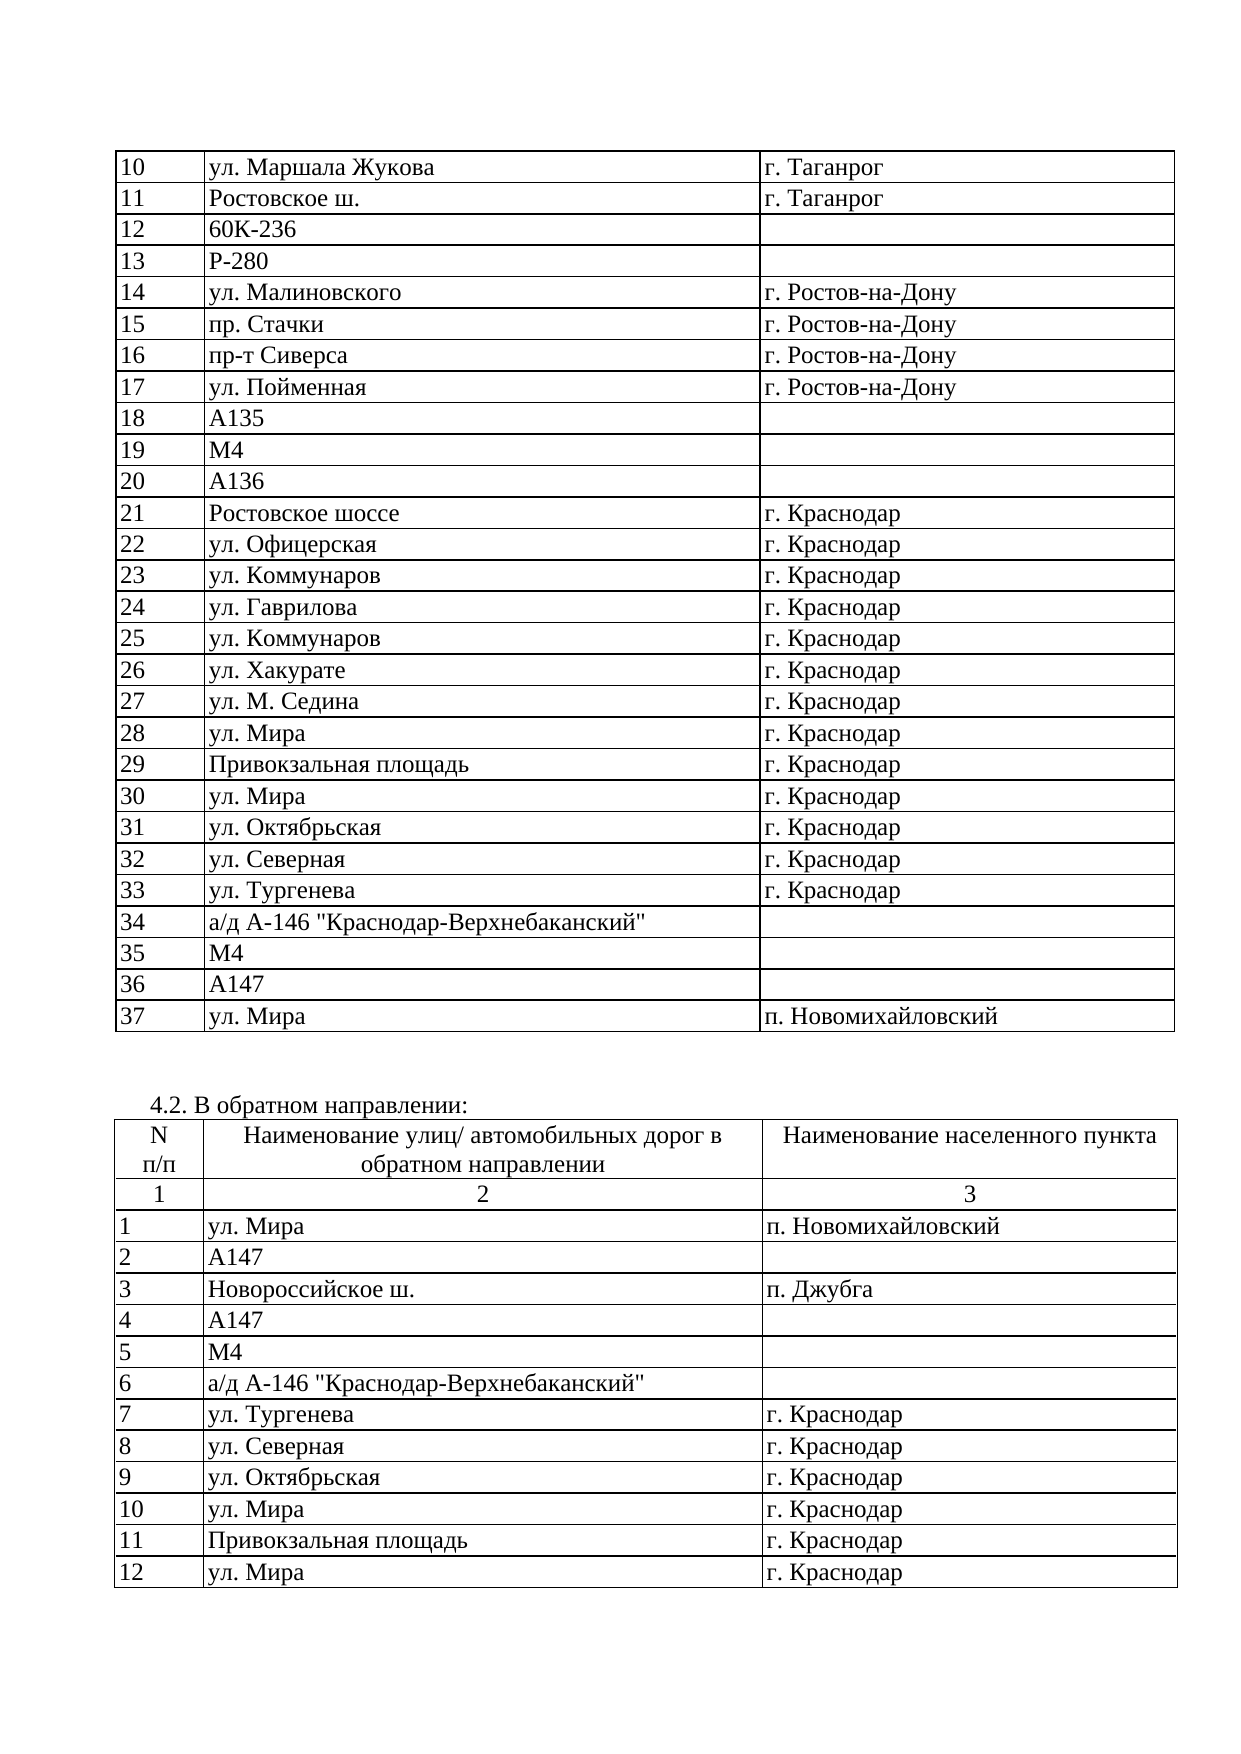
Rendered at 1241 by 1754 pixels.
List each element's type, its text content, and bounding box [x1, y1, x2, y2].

table_cell а/д А-146 "Краснодар-Верхнебаканский" [205, 907, 759, 936]
table_cell 30 [117, 781, 204, 811]
table_cell г. Краснодар [761, 529, 1174, 559]
table_cell [763, 1335, 1177, 1366]
table_cell [761, 435, 1174, 464]
table_cell 1 [115, 1179, 203, 1209]
table_cell 18 [117, 403, 204, 433]
table_cell 31 [117, 812, 204, 842]
table_header Наименование населенного пункта [763, 1120, 1177, 1178]
table_cell ул. Коммунаров [205, 561, 759, 590]
table_cell 6 [115, 1368, 203, 1398]
table_cell 33 [117, 875, 204, 905]
table_cell ул. Малиновского [205, 277, 759, 307]
table_cell пр-т Сиверса [205, 340, 759, 370]
table_cell ул. Хакурате [205, 655, 759, 685]
table_cell 36 [117, 970, 204, 999]
table_cell г. Краснодар [761, 749, 1174, 779]
table_cell 20 [117, 466, 204, 496]
table_cell п. Новомихайловский [761, 1001, 1174, 1031]
table_cell 34 [117, 907, 204, 936]
table_cell г. Таганрог [761, 152, 1174, 181]
table_cell [761, 215, 1174, 244]
table_cell 25 [117, 623, 204, 653]
table_cell ул. Маршала Жукова [205, 152, 759, 181]
table_cell 23 [117, 561, 204, 590]
table_cell 21 [117, 498, 204, 527]
text 4.2. В обратном направлении: [150, 1090, 1090, 1119]
table_cell 10 [117, 152, 204, 181]
table_cell М4 [204, 1337, 762, 1366]
table_cell ул. Северная [205, 844, 759, 873]
table_cell г. Таганрог [761, 183, 1174, 213]
table_cell 35 [117, 938, 204, 968]
table_cell Р-280 [205, 246, 759, 276]
table_cell [761, 466, 1174, 496]
table_cell г. Краснодар [761, 498, 1174, 527]
table_cell г. Ростов-на-Дону [761, 277, 1174, 307]
table_cell 3 [115, 1273, 203, 1303]
table_cell 12 [117, 215, 204, 244]
table_cell Ростовское шоссе [205, 498, 759, 527]
table_cell ул. Пойменная [205, 372, 759, 402]
table_cell ул. Гаврилова [205, 592, 759, 622]
table_cell 5 [115, 1336, 203, 1366]
table_cell 8 [115, 1430, 203, 1461]
table_cell 29 [117, 749, 204, 779]
table_cell 22 [117, 529, 204, 559]
table_cell [761, 907, 1174, 936]
table_cell М4 [205, 938, 759, 968]
table_cell ул. Офицерская [205, 529, 759, 559]
table_cell 37 [117, 1001, 204, 1031]
table_cell [763, 1304, 1177, 1335]
table_cell г. Краснодар [763, 1398, 1177, 1429]
table_cell А147 [204, 1305, 762, 1335]
table_cell [761, 246, 1174, 276]
table_cell ул. Коммунаров [205, 623, 759, 653]
table_cell 10 [115, 1493, 203, 1524]
table_cell 11 [117, 183, 204, 213]
table_cell 60К-236 [205, 215, 759, 244]
table_cell [761, 938, 1174, 968]
table_cell М4 [205, 435, 759, 464]
table_header Наименование улиц/ автомобильных дорог в обратном направлении [204, 1120, 762, 1178]
table_cell 19 [117, 435, 204, 464]
table_cell 7 [115, 1399, 203, 1429]
table_cell 2 [115, 1242, 203, 1272]
table_cell ул. Северная [204, 1431, 762, 1461]
table_cell г. Ростов-на-Дону [761, 372, 1174, 402]
table_cell 12 [115, 1556, 203, 1587]
table_cell А147 [205, 970, 759, 999]
table_cell пр. Стачки [205, 309, 759, 339]
table_cell 13 [117, 246, 204, 276]
table_cell [763, 1366, 1177, 1398]
table_cell ул. Октябрьская [205, 812, 759, 842]
table_cell [761, 403, 1174, 433]
table_cell ул. Мира [205, 1001, 759, 1031]
table_cell 32 [117, 844, 204, 873]
table_cell п. Джубга [763, 1272, 1177, 1303]
table_cell г. Краснодар [761, 592, 1174, 622]
table_cell [761, 970, 1174, 999]
table_cell а/д А-146 "Краснодар-Верхнебаканский" [204, 1368, 762, 1398]
table_cell А135 [205, 403, 759, 433]
table_cell г. Краснодар [763, 1492, 1177, 1524]
table_cell 3 [763, 1178, 1177, 1209]
table_cell г. Краснодар [761, 812, 1174, 842]
table_cell ул. Октябрьская [204, 1462, 762, 1492]
table_cell Привокзальная площадь [205, 749, 759, 779]
table_cell ул. Мира [205, 718, 759, 748]
table_cell 15 [117, 309, 204, 339]
table_cell 26 [117, 655, 204, 685]
table_cell ул. Тургенева [204, 1400, 762, 1429]
table_cell 16 [117, 340, 204, 370]
table_cell г. Краснодар [761, 844, 1174, 873]
table_cell Новороссийское ш. [204, 1274, 762, 1303]
table_cell г. Краснодар [763, 1429, 1177, 1461]
table_cell ул. Мира [204, 1557, 762, 1587]
table_cell 2 [204, 1179, 762, 1209]
table_cell г. Краснодар [761, 655, 1174, 685]
table_cell г. Краснодар [761, 875, 1174, 905]
table_cell ул. Мира [204, 1494, 762, 1524]
table_cell 28 [117, 718, 204, 748]
table_cell 17 [117, 372, 204, 402]
table_cell г. Ростов-на-Дону [761, 340, 1174, 370]
table_cell г. Краснодар [761, 718, 1174, 748]
table_cell г. Краснодар [763, 1524, 1177, 1555]
table_cell п. Новомихайловский [763, 1209, 1177, 1241]
table_cell 9 [115, 1462, 203, 1492]
table_cell 1 [115, 1210, 203, 1241]
table_cell 24 [117, 592, 204, 622]
table_cell ул. М. Седина [205, 686, 759, 716]
table_cell г. Ростов-на-Дону [761, 309, 1174, 339]
table_cell г. Краснодар [761, 686, 1174, 716]
table_cell 11 [115, 1525, 203, 1555]
table_cell [763, 1241, 1177, 1272]
table_cell А136 [205, 466, 759, 496]
table_cell 14 [117, 277, 204, 307]
table_cell ул. Тургенева [205, 875, 759, 905]
table_cell 4 [115, 1305, 203, 1335]
table_cell г. Краснодар [761, 781, 1174, 811]
table_cell г. Краснодар [761, 623, 1174, 653]
table_cell 27 [117, 686, 204, 716]
table_cell ул. Мира [204, 1211, 762, 1241]
table_cell ул. Мира [205, 781, 759, 811]
table_cell Ростовское ш. [205, 183, 759, 213]
table_cell г. Краснодар [763, 1555, 1177, 1587]
table_header N п/п [115, 1120, 203, 1178]
table_cell А147 [204, 1242, 762, 1272]
table_cell г. Краснодар [761, 561, 1174, 590]
table_cell Привокзальная площадь [204, 1525, 762, 1555]
table_cell г. Краснодар [763, 1461, 1177, 1492]
